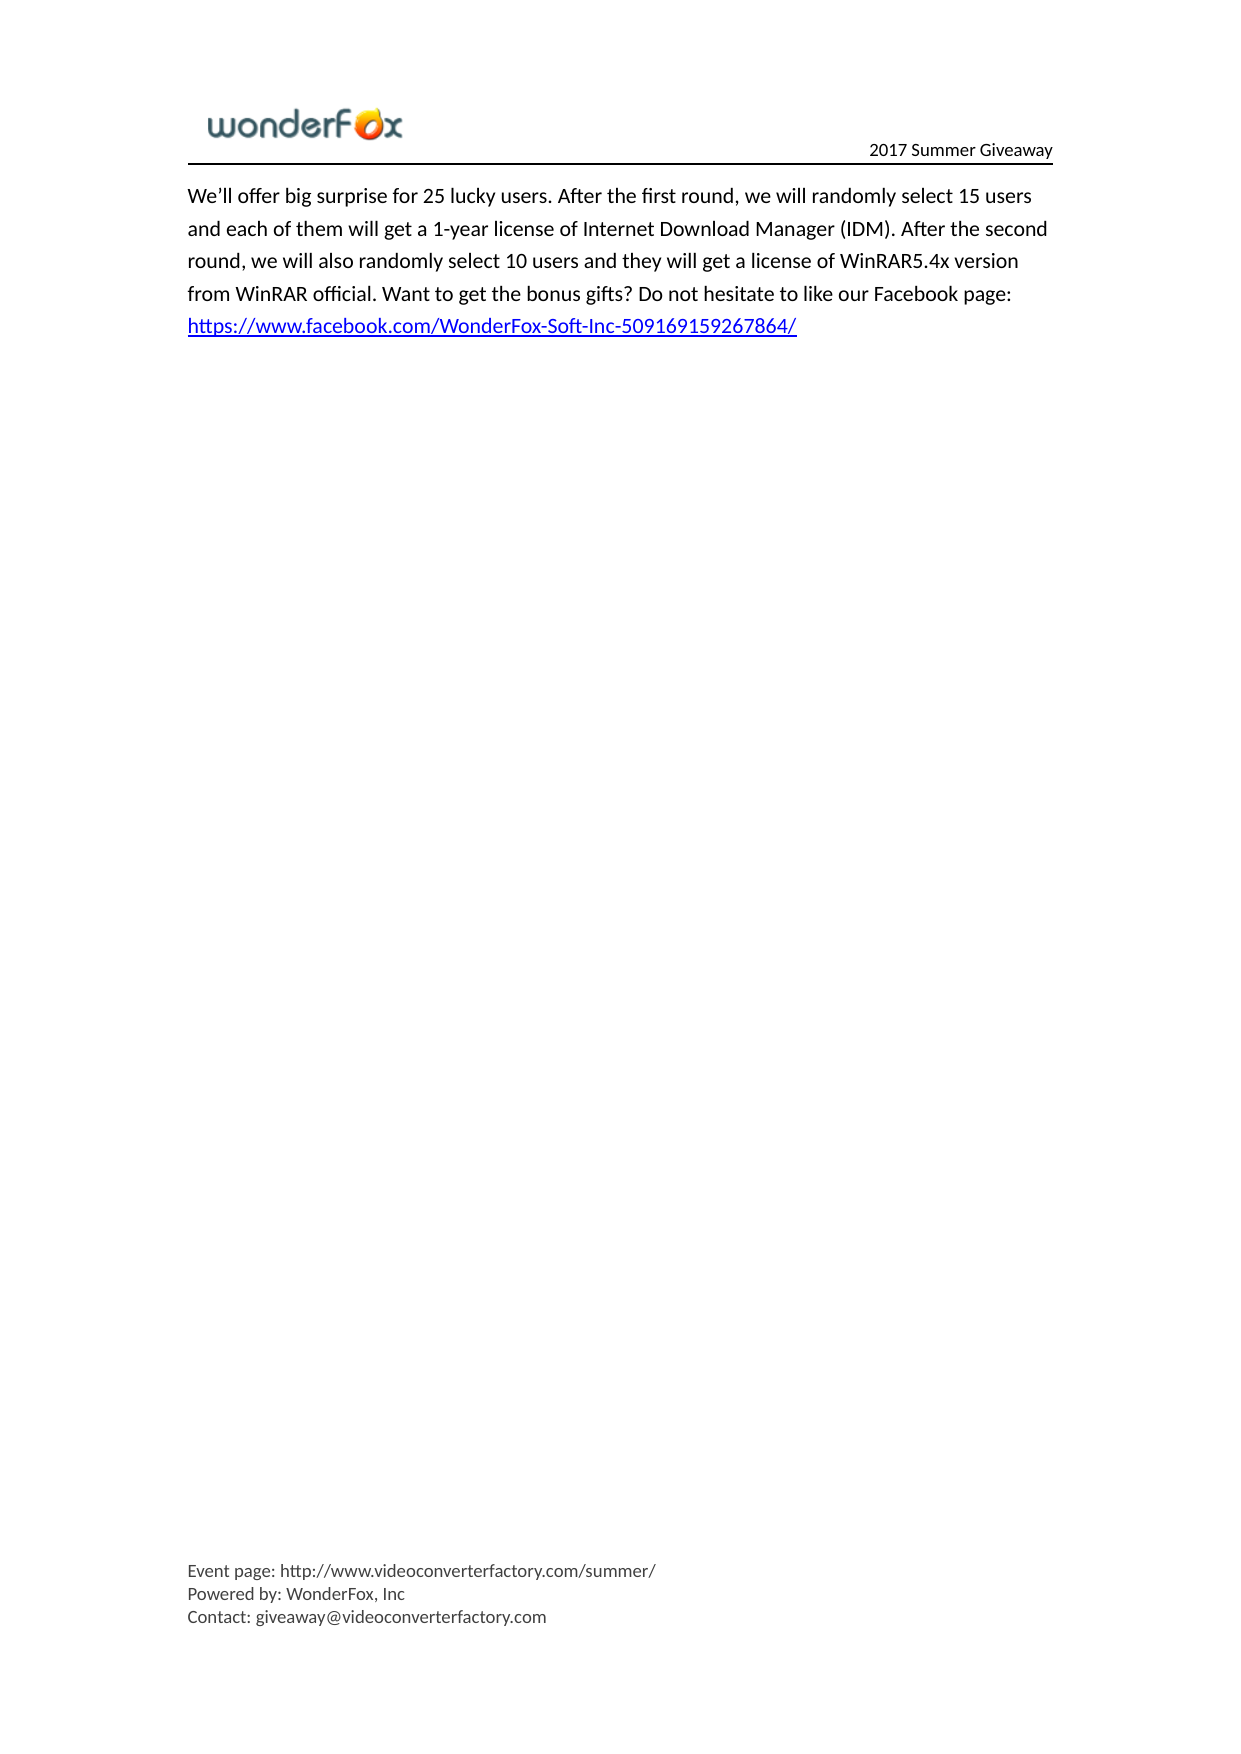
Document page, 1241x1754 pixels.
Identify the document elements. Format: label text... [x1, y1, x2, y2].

picture [187, 88, 428, 157]
text We’ll offer big surprise for 25 lucky users. After the first round, we will randomly select 15 users and each of them will get a 1-year license of Internet Download Manager (IDM). After the second round, we will also randomly select 10 users and they will get a license of WinRAR5.4x version from WinRAR official. Want to get the bonus gifts? Do not hesitate to like our Facebook page: https://www.facebook.com/WonderFox-Soft-Inc-509169159267864/ [187, 179, 1053, 342]
